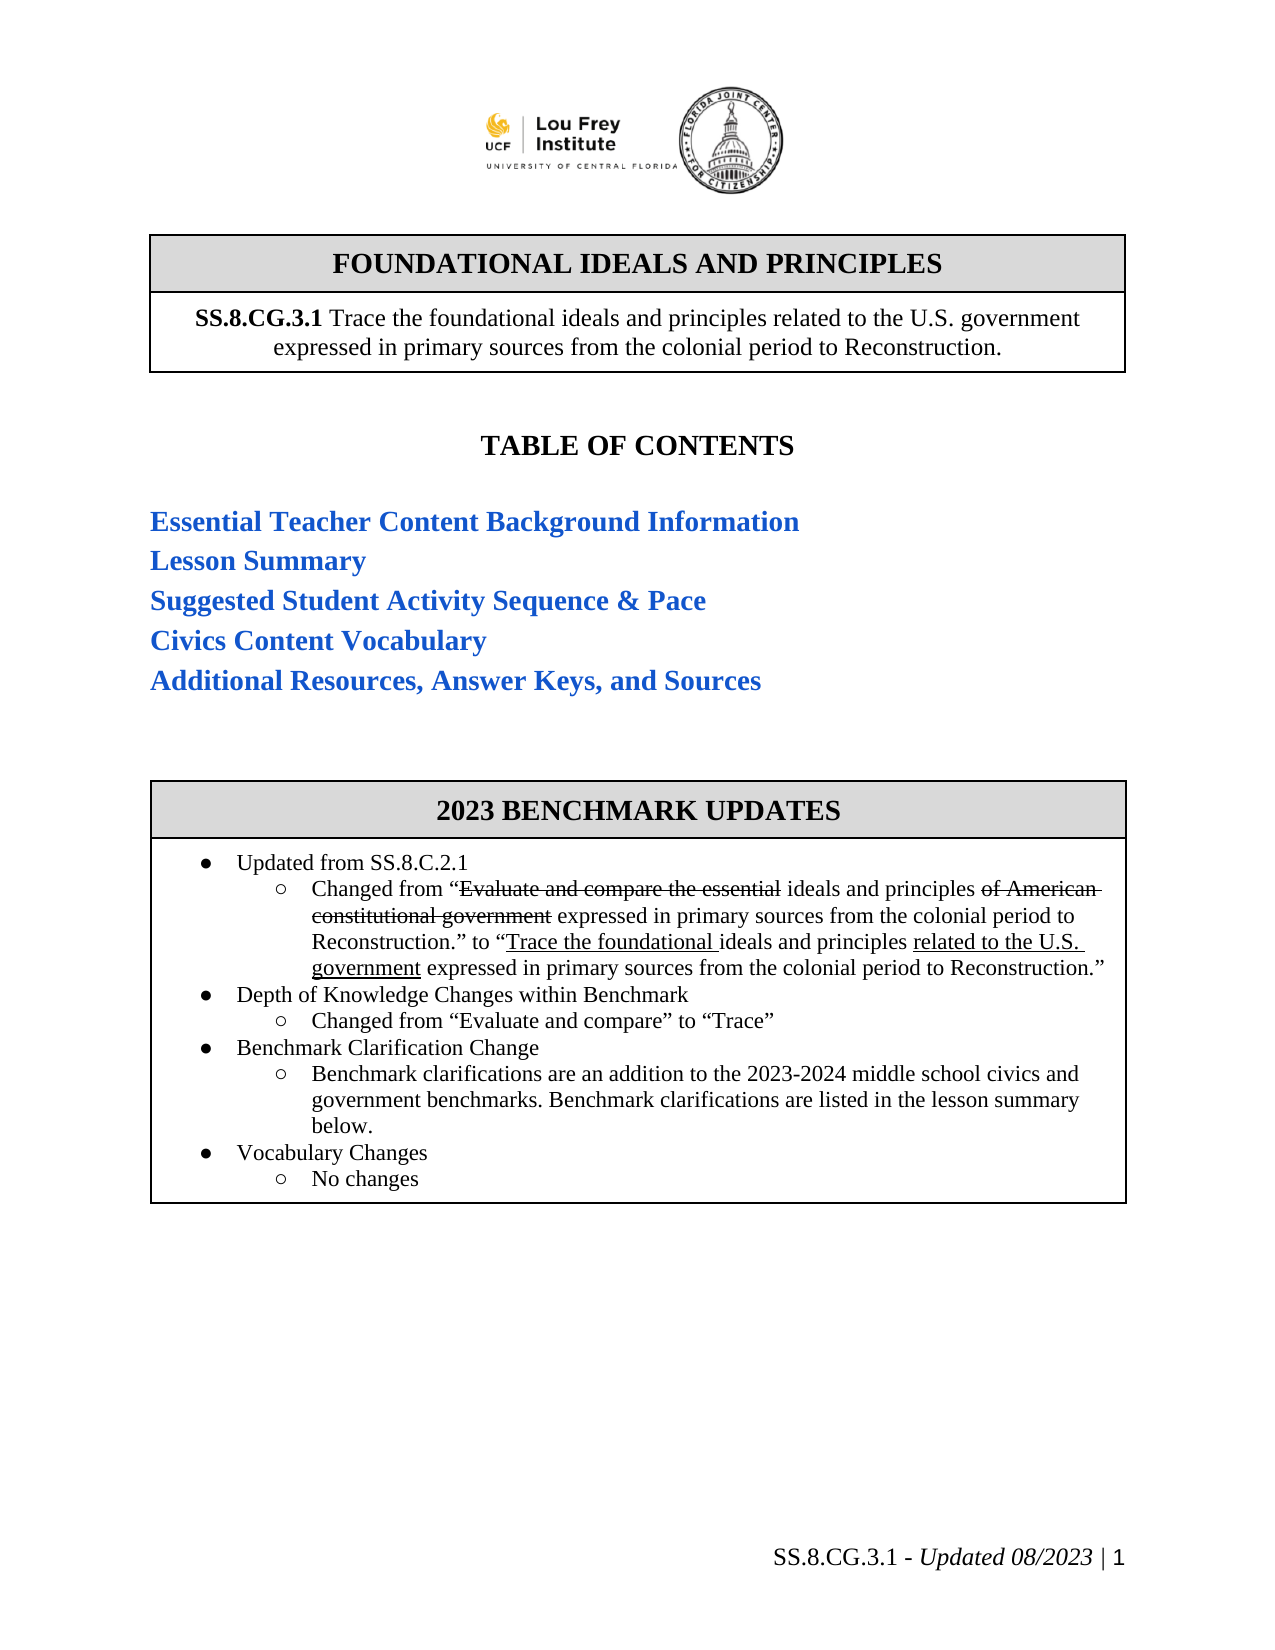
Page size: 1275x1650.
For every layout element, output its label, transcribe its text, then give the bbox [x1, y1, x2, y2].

text TABLE OF CONTENTS [150, 428, 1125, 462]
table_cell SS.8.CG.3.1 Trace the foundational ideals and principles related to the U.S. government expressed in primary sources from the colonial period to Reconstruction. [151, 293, 1124, 371]
table_header 2023 BENCHMARK UPDATES [152, 782, 1125, 837]
table_cell Updated from SS.8.C.2.1 Changed from “Evaluate and compare the essential ideals and principles of American constitutional government expressed in primary sources from the colonial period to Reconstruction.” to “Trace the foundational ideals and principles related to the U.S. government expressed in primary sources from the colonial period to Reconstruction.” Depth of Knowledge Changes within Benchmark Changed from “Evaluate and compare” to “Trace” Benchmark Clarification Change Benchmark clarifications are an addition to the 2023-2024 middle school civics and government benchmarks. Benchmark clarifications are listed in the lesson summary below. Vocabulary Changes No changes [152, 839, 1125, 1202]
table_header FOUNDATIONAL IDEALS AND PRINCIPLES [151, 236, 1124, 291]
picture [469, 75, 805, 206]
